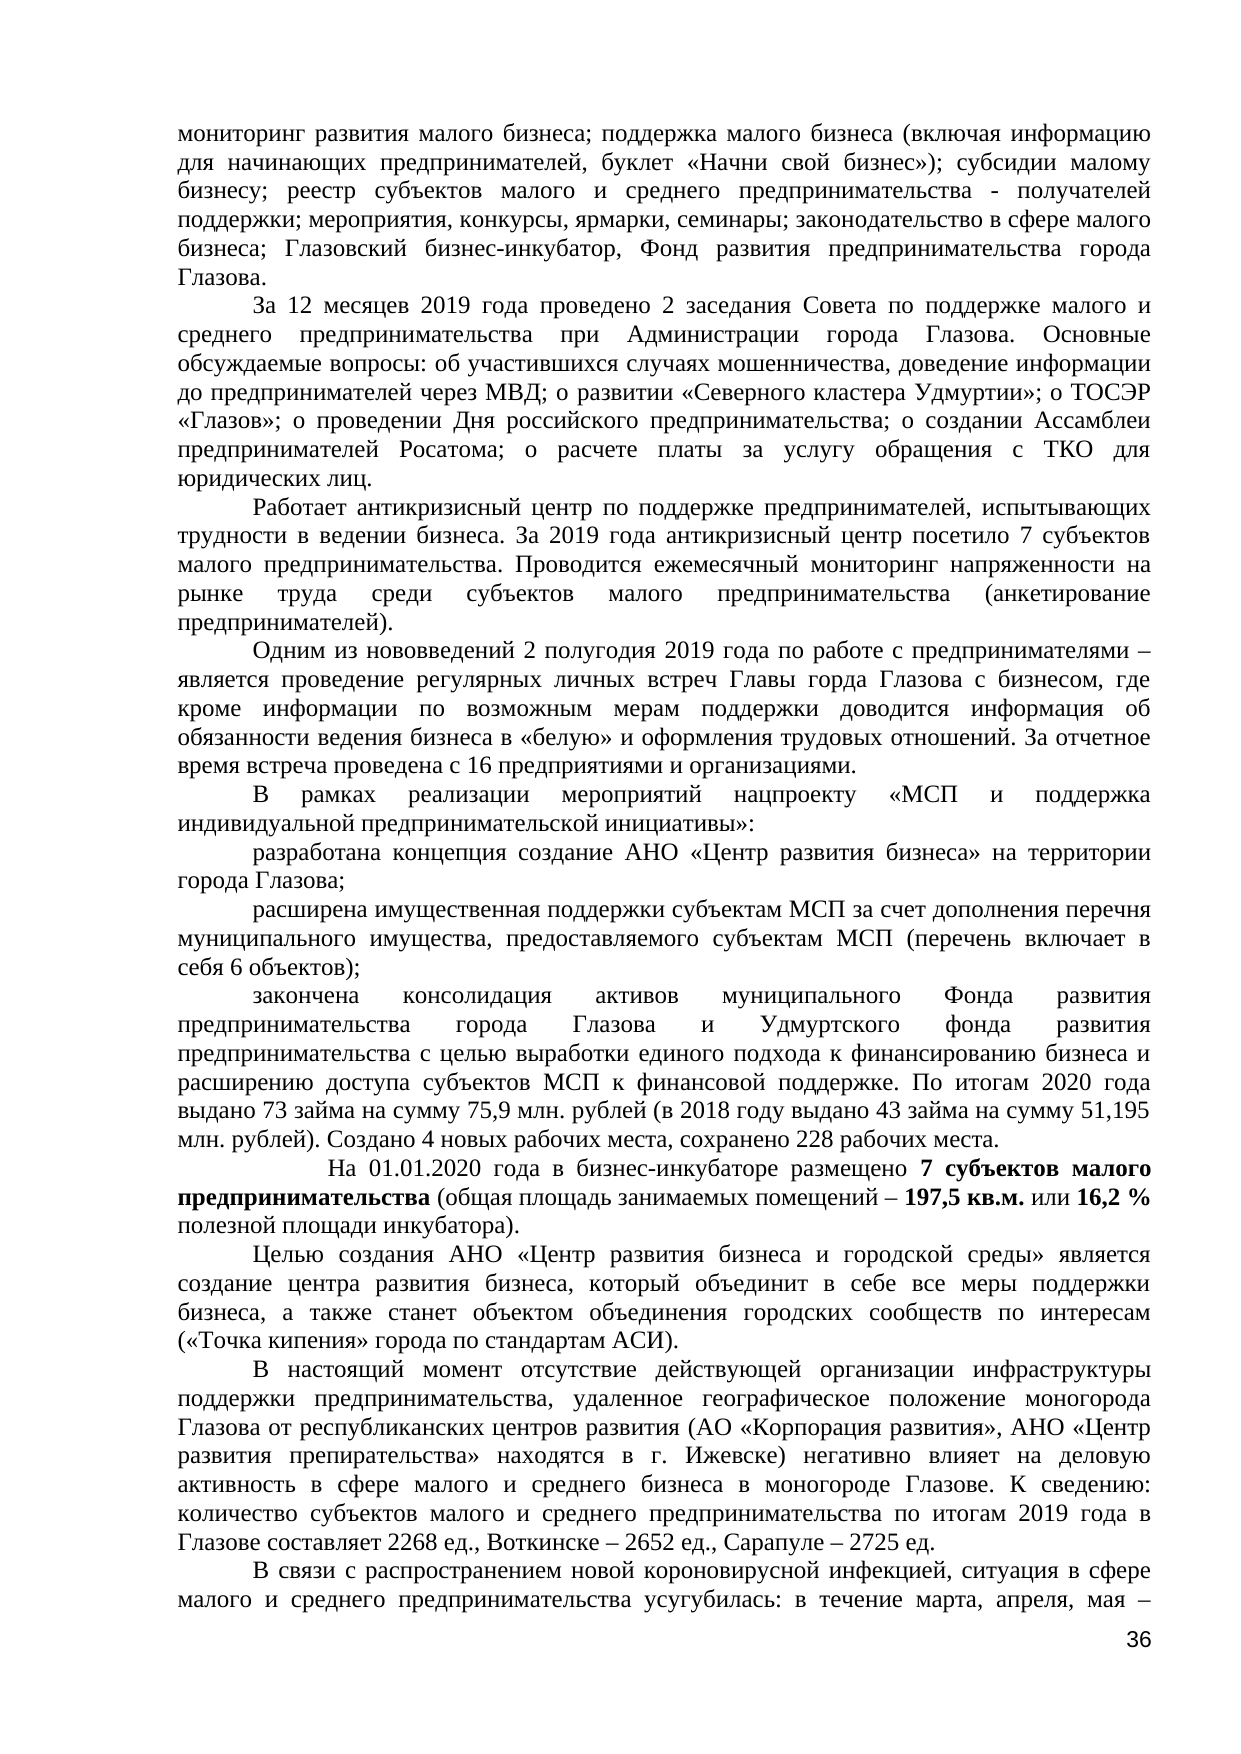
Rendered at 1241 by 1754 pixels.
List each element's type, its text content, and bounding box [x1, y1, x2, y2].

text Работает антикризисный центр по поддержке предпринимателей, испытывающих трудности в ведении бизнеса. За 2019 года антикризисный центр посетило 7 субъектов малого предпринимательства. Проводится ежемесячный мониторинг напряженности на рынке труда среди субъектов малого предпринимательства (анкетирование предпринимателей). [177, 492, 1152, 636]
text В рамках реализации мероприятий нацпроекту «МСП и поддержка индивидуальной предпринимательской инициативы»: [177, 779, 1152, 837]
text На 01.01.2020 года в бизнес-инкубаторе размещено 7 субъектов малого предпринимательства (общая площадь занимаемых помещений – 197,5 кв.м. или 16,2 % полезной площади инкубатора). [177, 1153, 1152, 1239]
text Целью создания АНО «Центр развития бизнеса и городской среды» является создание центра развития бизнеса, который объединит в себе все меры поддержки бизнеса, а также станет объектом объединения городских сообществ по интересам («Точка кипения» города по стандартам АСИ). [177, 1239, 1152, 1354]
text В настоящий момент отсутствие действующей организации инфраструктуры поддержки предпринимательства, удаленное географическое положение моногорода Глазова от республиканских центров развития (АО «Корпорация развития», АНО «Центр развития препирательства» находятся в г. Ижевске) негативно влияет на деловую активность в сфере малого и среднего бизнеса в моногороде Глазове. К сведению: количество субъектов малого и среднего предпринимательства по итогам 2019 года в Глазове составляет 2268 ед., Воткинске – 2652 ед., Сарапуле – 2725 ед. [177, 1354, 1152, 1556]
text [177, 118, 1152, 291]
text разработана концепция создание АНО «Центр развития бизнеса» на территории города Глазова; [177, 837, 1152, 894]
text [177, 1556, 1152, 1613]
text закончена консолидация активов муниципального Фонда развития предпринимательства города Глазова и Удмуртского фонда развития предпринимательства с целью выработки единого подхода к финансированию бизнеса и расширению доступа субъектов МСП к финансовой поддержке. По итогам 2020 года выдано 73 займа на сумму 75,9 млн. рублей (в 2018 году выдано 43 займа на сумму 51,195 млн. рублей). Создано 4 новых рабочих места, сохранено 228 рабочих места. [177, 981, 1152, 1153]
text Одним из нововведений 2 полугодия 2019 года по работе с предпринимателями – является проведение регулярных личных встреч Главы горда Глазова с бизнесом, где кроме информации по возможным мерам поддержки доводится информация об обязанности ведения бизнеса в «белую» и оформления трудовых отношений. За отчетное время встреча проведена с 16 предприятиями и организациями. [177, 636, 1152, 779]
text расширена имущественная поддержки субъектам МСП за счет дополнения перечня муниципального имущества, предоставляемого субъектам МСП (перечень включает в себя 6 объектов); [177, 894, 1152, 981]
text За 12 месяцев 2019 года проведено 2 заседания Совета по поддержке малого и среднего предпринимательства при Администрации города Глазова. Основные обсуждаемые вопросы: об участившихся случаях мошенничества, доведение информации до предпринимателей через МВД; о развитии «Северного кластера Удмуртии»; о ТОСЭР «Глазов»; о проведении Дня российского предпринимательства; о создании Ассамблеи предпринимателей Росатома; о расчете платы за услугу обращения с ТКО для юридических лиц. [177, 291, 1152, 492]
